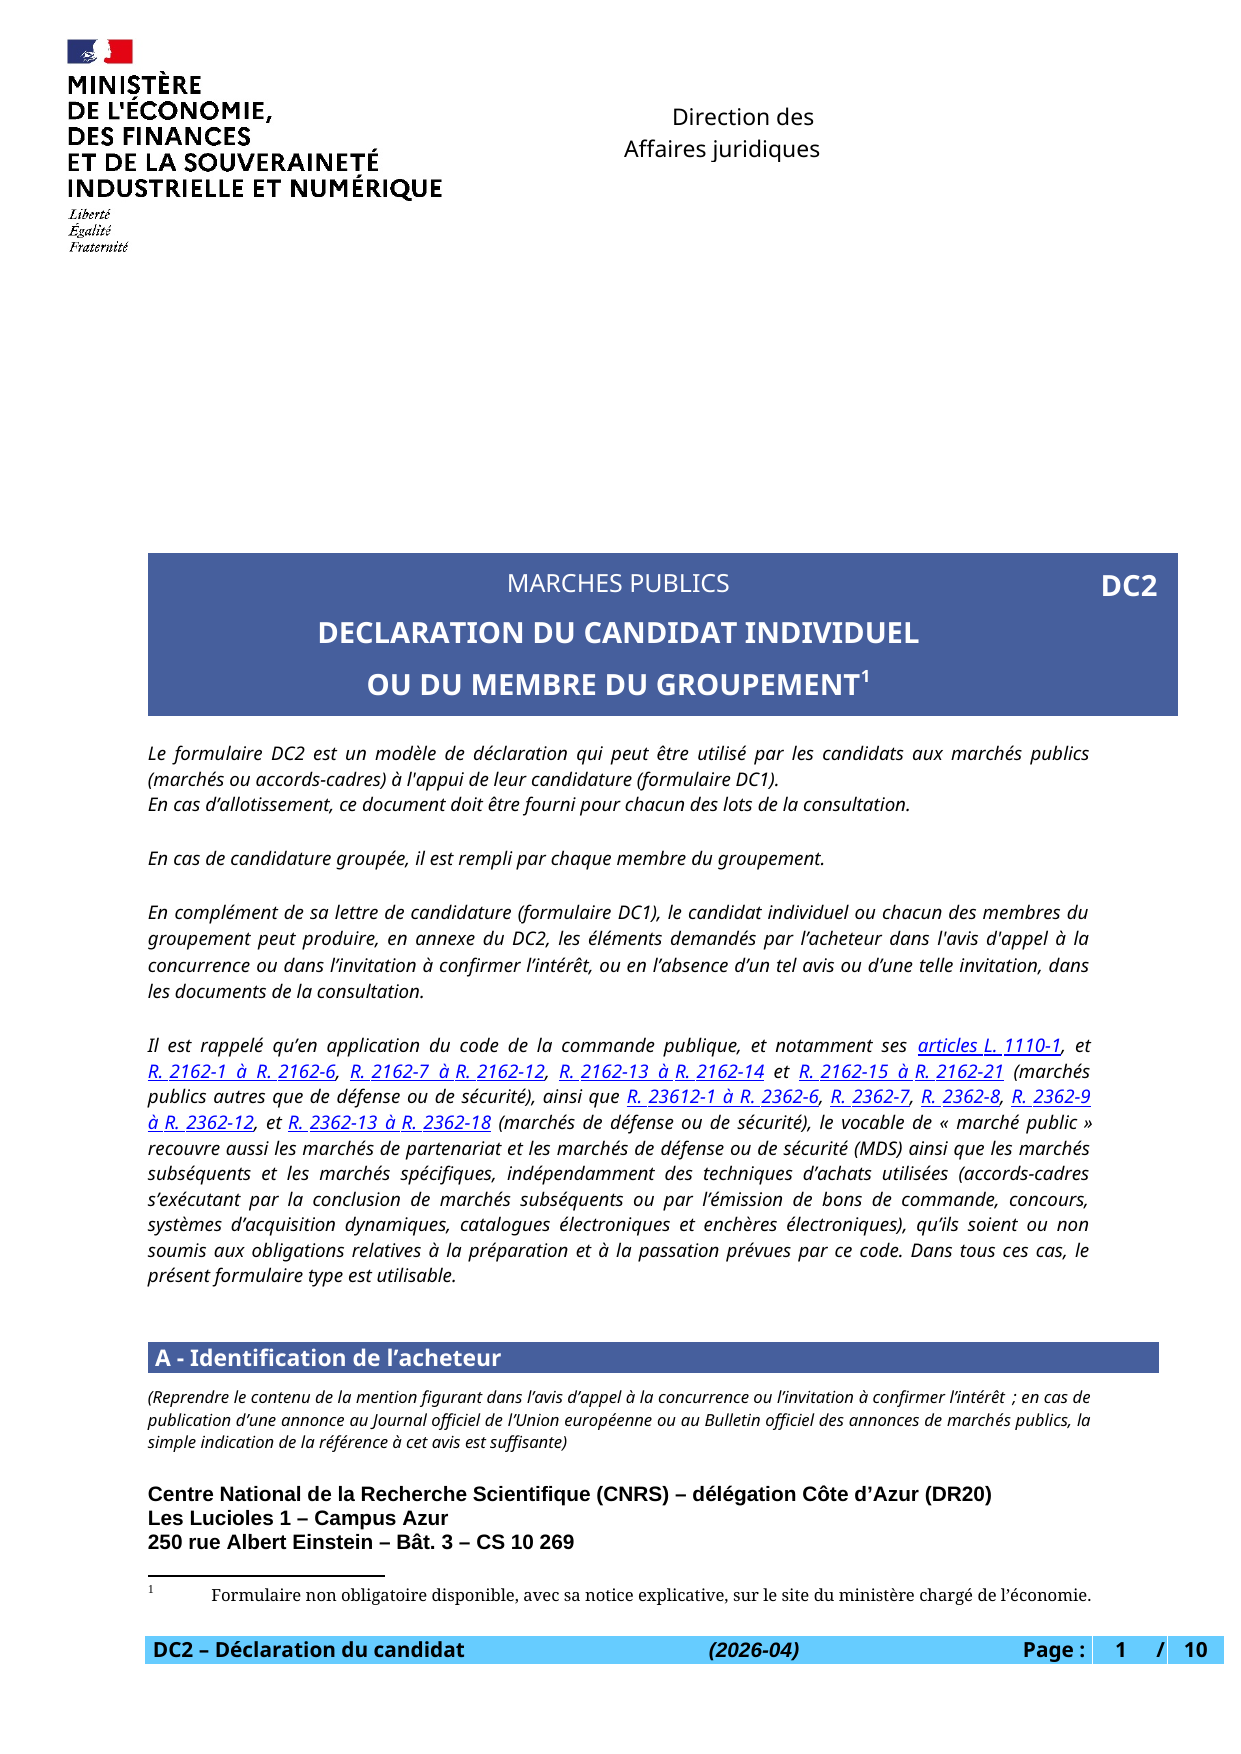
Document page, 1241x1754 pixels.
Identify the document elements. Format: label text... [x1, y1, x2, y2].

table_header A - Identification de l’acheteur [148, 1342, 1159, 1373]
table_header MARCHES PUBLICS DECLARATION DU candidat INDIVIDUEL OU DU MEMBRE DU GROUPEMENT [148, 553, 1089, 716]
list Les Lucioles 1 – Campus Azur [148, 1506, 1093, 1530]
table_header DC2 [1089, 553, 1178, 716]
subtitle (Reprendre le contenu de la mention figurant dans l’avis d’appel à la concurrence ou l’invitation à confirmer l’intérêt ; en cas de publication d’une annonce au Journal officiel de l’Union européenne ou au Bulletin officiel des annonces de marchés publics, la simple indication de la référence à cet avis est suffisante) [148, 1386, 1093, 1454]
subtitle En cas d’allotissement, ce document doit être fourni pour chacun des lots de la consultation. [148, 791, 1093, 817]
text En cas de candidature groupée, il est rempli par chaque membre du groupement. [148, 845, 1093, 871]
picture [44, 17, 465, 275]
list Centre National de la Recherche Scientifique (CNRS) – délégation Côte d’Azur (DR20) [148, 1482, 1093, 1506]
subtitle Il est rappelé qu’en application du code de la commande publique, et notamment ses articles L. 1110-1, et R. 2162-1 à R. 2162-6, R. 2162-7 à R. 2162-12, R. 2162-13 à R. 2162-14 et R. 2162-15 à R. 2162-21 (marchés publics autres que de défense ou de sécurité), ainsi que R. 23612-1 à R. 2362-6, R. 2362-7, R. 2362-8, R. 2362-9 à R. 2362-12, et R. 2362-13 à R. 2362-18 (marchés de défense ou de sécurité), le vocable de « marché public » recouvre aussi les marchés de partenariat et les marchés de défense ou de sécurité (MDS) ainsi que les marchés subséquents et les marchés spécifiques, indépendamment des techniques d’achats utilisées (accords-cadres s’exécutant par la conclusion de marchés subséquents ou par l’émission de bons de commande, concours, systèmes d’acquisition dynamiques, catalogues électroniques et enchères électroniques), qu’ils soient ou non soumis aux obligations relatives à la préparation et à la passation prévues par ce code. Dans tous ces cas, le présent formulaire type est utilisable. [148, 1033, 1093, 1288]
text En complément de sa lettre de candidature (formulaire DC1), le candidat individuel ou chacun des membres du groupement peut produire, en annexe du DC2, les éléments demandés par l’acheteur dans l'avis d'appel à la concurrence ou dans l’invitation à confirmer l’intérêt, ou en l’absence d’un tel avis ou d’une telle invitation, dans les documents de la consultation. [148, 899, 1093, 1004]
list 250 rue Albert Einstein – Bât. 3 – CS 10 269 [148, 1530, 1093, 1554]
subtitle Le formulaire DC2 est un modèle de déclaration qui peut être utilisé par les candidats aux marchés publics (marchés ou accords-cadres) à l'appui de leur candidature (formulaire DC1). [148, 740, 1093, 791]
